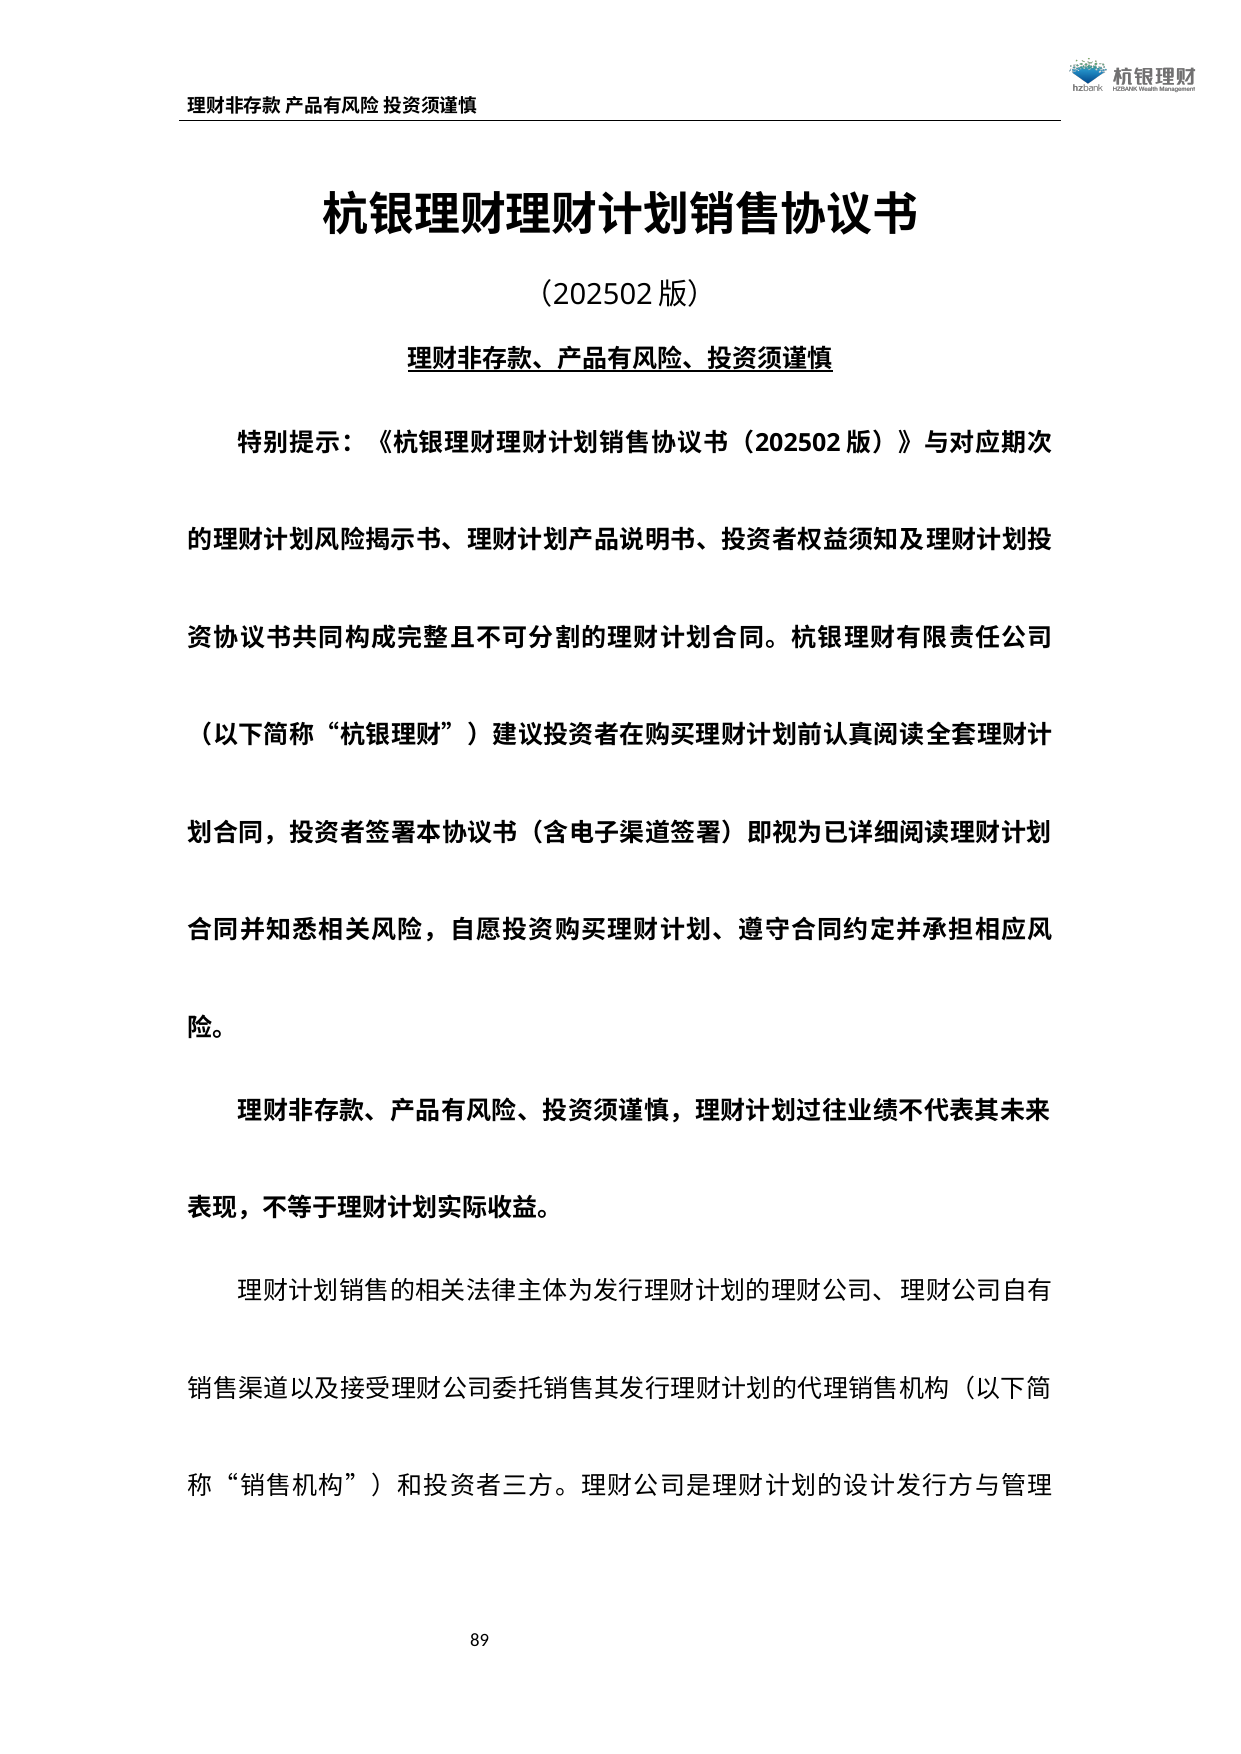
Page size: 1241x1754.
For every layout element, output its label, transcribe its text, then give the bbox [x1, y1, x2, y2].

text 特别提示：《杭银理财理财计划销售协议书（202502版）》与对应期次的理财计划风险揭示书、理财计划产品说明书、投资者权益须知及理财计划投资协议书共同构成完整且不可分割的理财计划合同。杭银理财有限责任公司（以下简称“杭银理财”）建议投资者在购买理财计划前认真阅读全套理财计划合同，投资者签署本协议书（含电子渠道签署）即视为已详细阅读理财计划合同并知悉相关风险，自愿投资购买理财计划、遵守合同约定并承担相应风险。 [187, 408, 1053, 1058]
picture [1063, 56, 1204, 97]
text 理财非存款、产品有风险、投资须谨慎 [187, 324, 1053, 389]
text （202502版） [187, 259, 1053, 324]
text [187, 1256, 1053, 1516]
text 理财非存款、产品有风险、投资须谨慎，理财计划过往业绩不代表其未来表现，不等于理财计划实际收益。 [187, 1076, 1053, 1238]
text 杭银理财理财计划销售协议书 [187, 162, 1053, 259]
